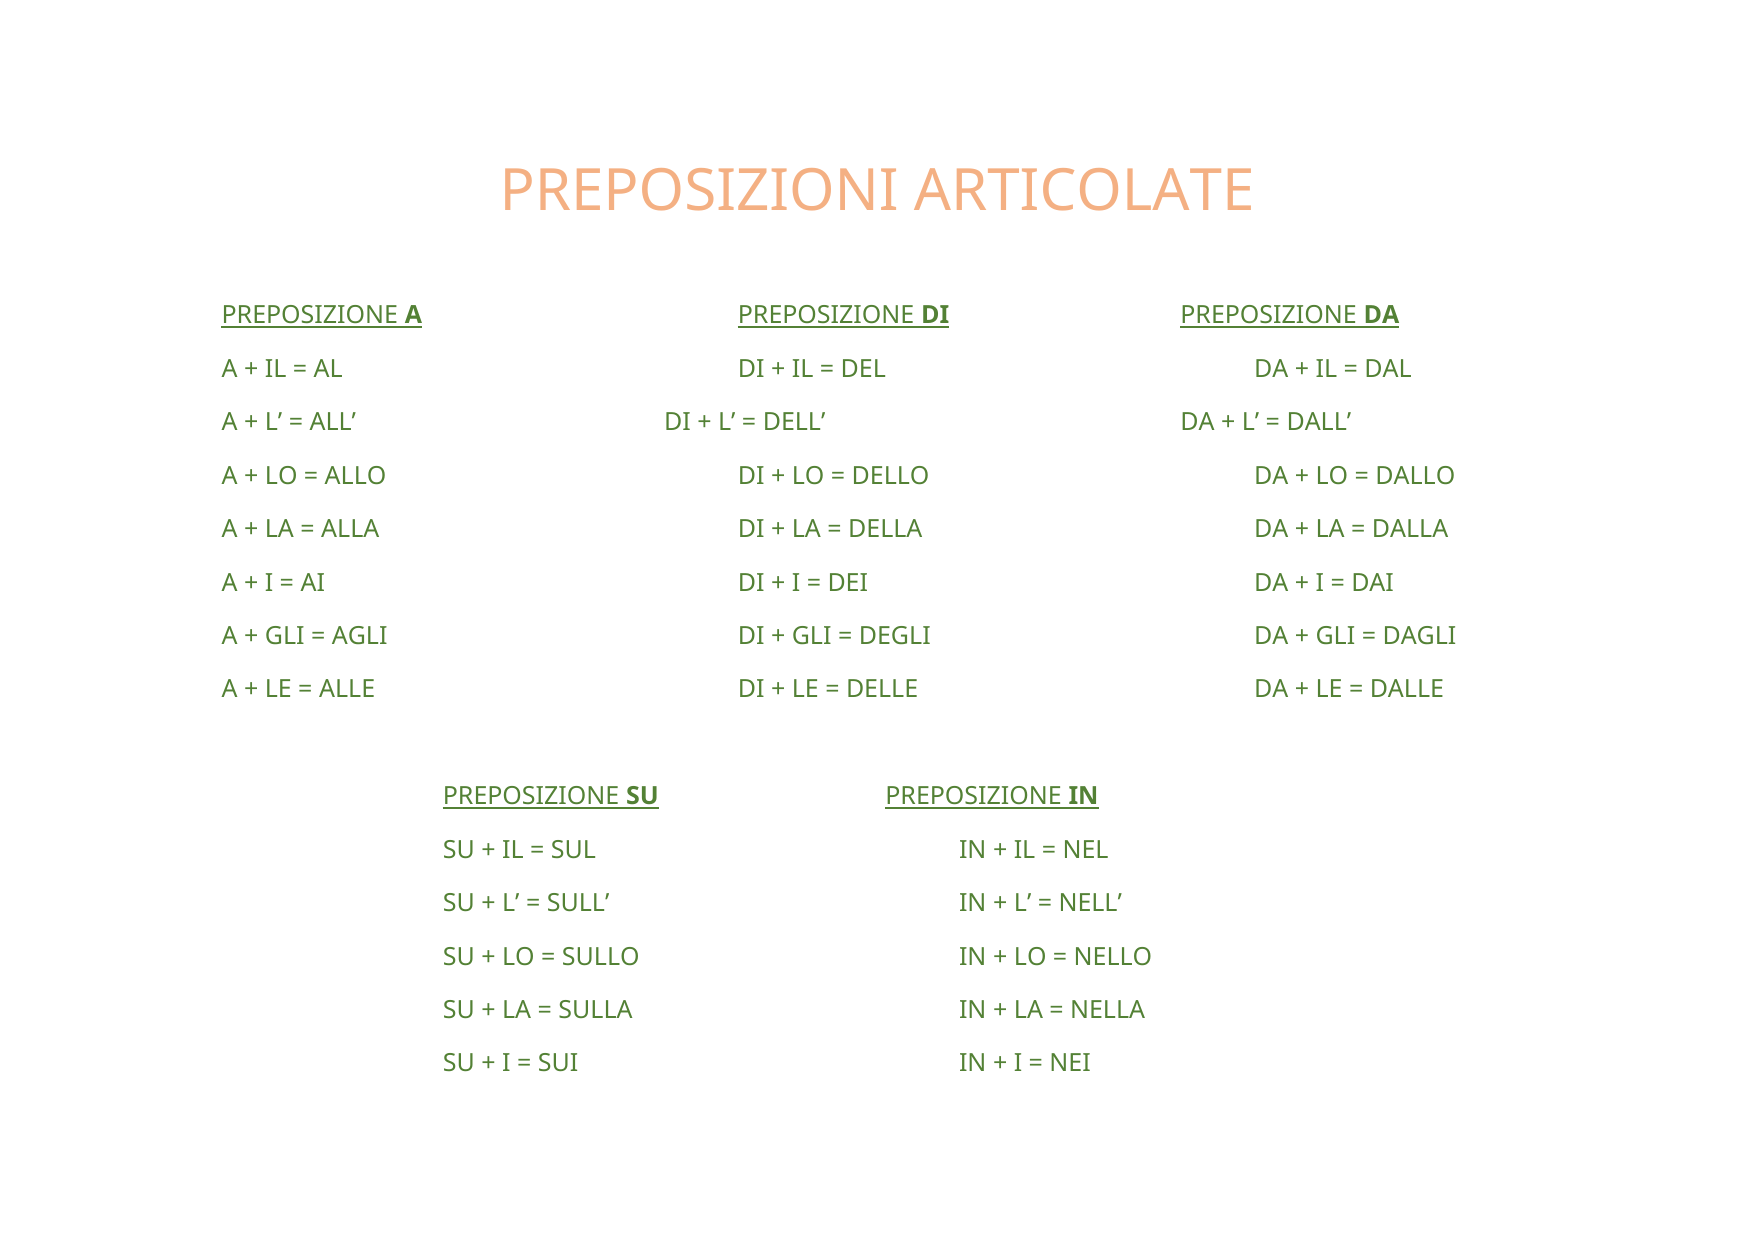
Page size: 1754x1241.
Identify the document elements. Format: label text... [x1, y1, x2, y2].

text SU + LA = SULLA IN + LA = NELLA [369, 992, 1606, 1026]
text SU + IL = SUL IN + IL = NEL [369, 831, 1606, 865]
text A + GLI = AGLI DI + GLI = DEGLI DA + GLI = DAGLI [148, 618, 1606, 652]
text A + LA = ALLA DI + LA = DELLA DA + LA = DALLA [148, 511, 1606, 545]
text A + LO = ALLO DI + LO = DELLO DA + LO = DALLO [148, 457, 1606, 491]
text SU + LO = SULLO IN + LO = NELLO [369, 938, 1606, 972]
text A + IL = AL DI + IL = DEL DA + IL = DAL [148, 350, 1606, 384]
text PREPOSIZIONI ARTICOLATE [148, 148, 1606, 227]
text PREPOSIZIONE SU PREPOSIZIONE IN [369, 778, 1606, 812]
text A + LE = ALLE DI + LE = DELLE DA + LE = DALLE [148, 671, 1606, 705]
text A + L’ = ALL’ DI + L’ = DELL’ DA + L’ = DALL’ [148, 404, 1606, 438]
text SU + L’ = SULL’ IN + L’ = NELL’ [369, 885, 1606, 919]
text A + I = AI DI + I = DEI DA + I = DAI [148, 564, 1606, 598]
text PREPOSIZIONE A PREPOSIZIONE DI PREPOSIZIONE DA [148, 297, 1606, 331]
text SU + I = SUI IN + I = NEI [369, 1045, 1606, 1079]
